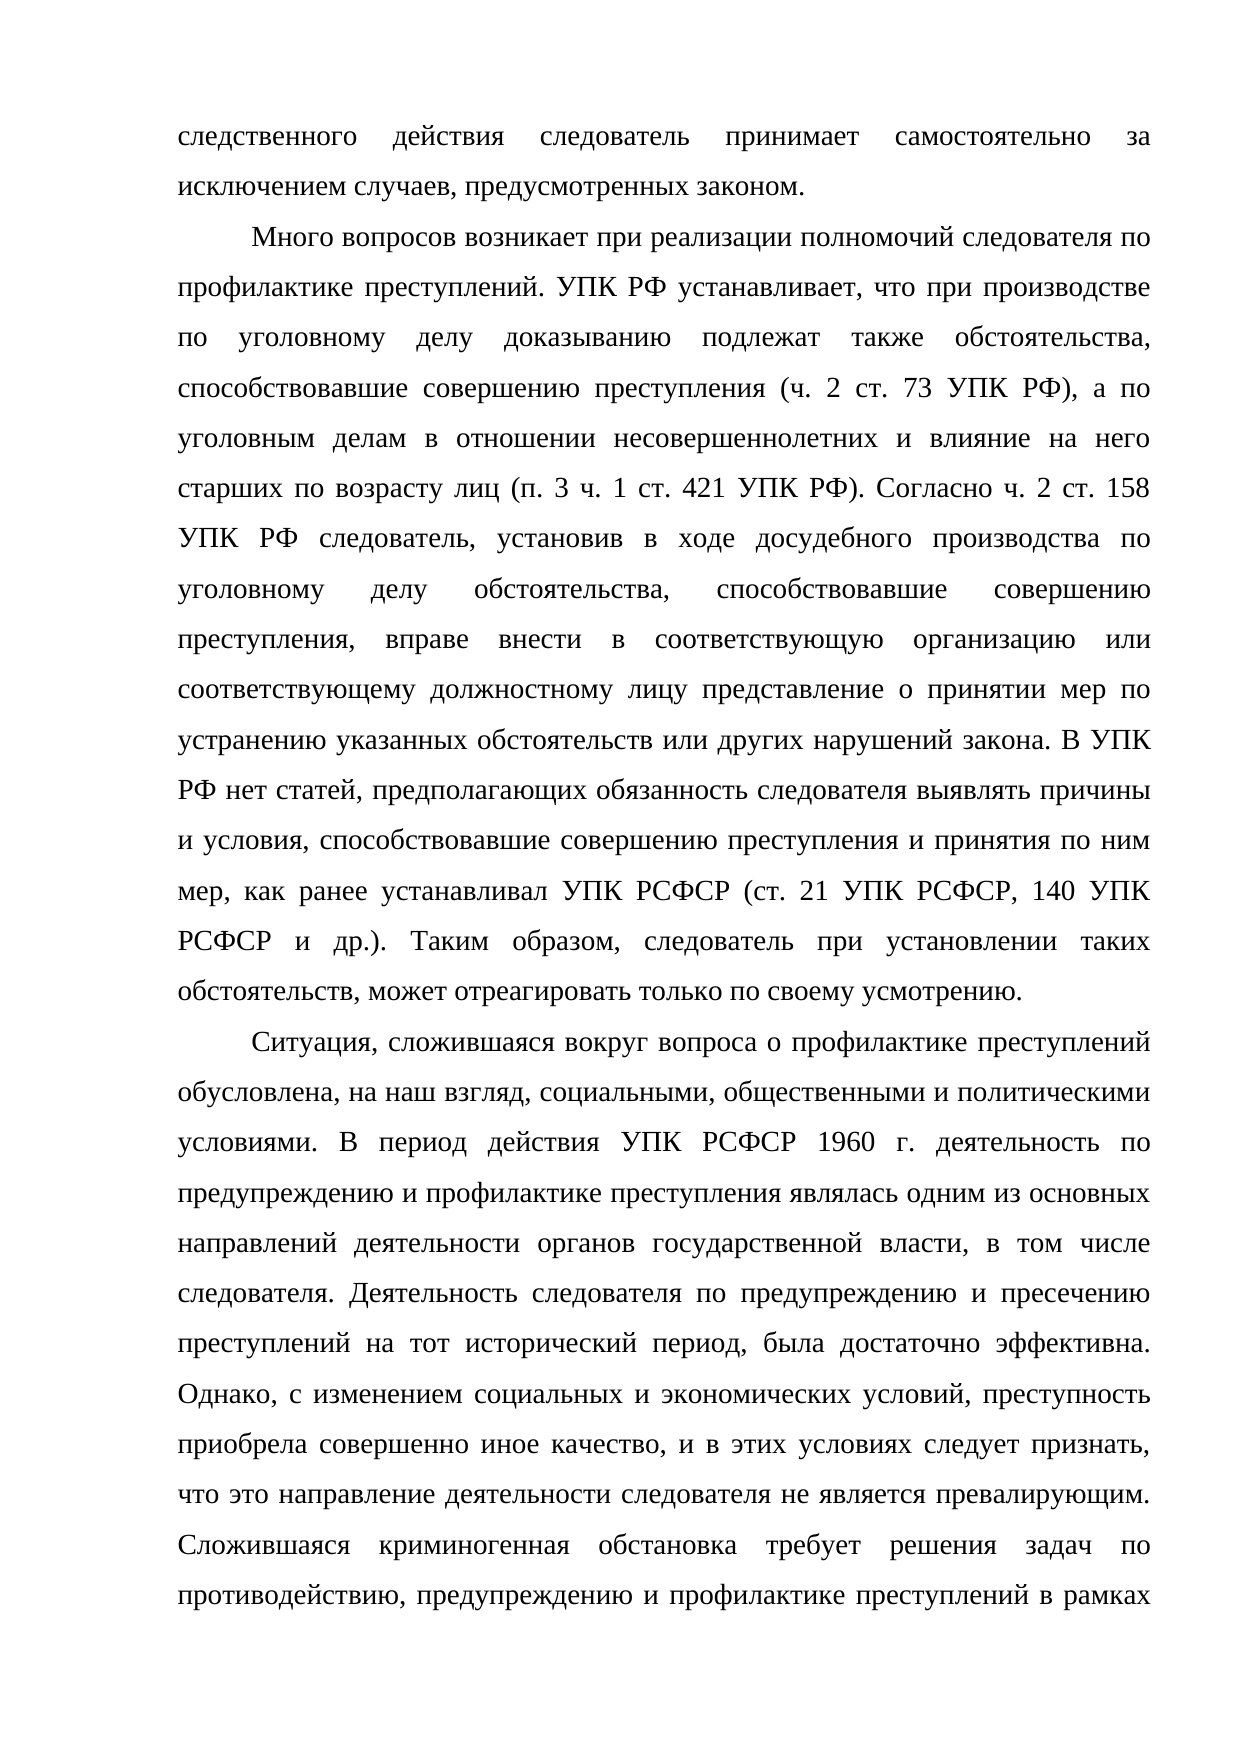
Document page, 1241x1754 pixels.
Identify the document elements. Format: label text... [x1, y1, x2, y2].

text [177, 118, 1152, 202]
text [177, 1024, 1152, 1611]
text Много вопросов возникает при реализации полномочий следователя по профилактике преступлений. УПК РФ устанавливает, что при производстве по уголовному делу доказыванию подлежат также обстоятельства, способствовавшие совершению преступления (ч. 2 ст. 73 УПК РФ), а по уголовным делам в отношении несовершеннолетних и влияние на него старших по возрасту лиц (п. 3 ч. 1 ст. 421 УПК РФ). Согласно ч. 2 ст. 158 УПК РФ следователь, установив в ходе досудебного производства по уголовному делу обстоятельства, способствовавшие совершению преступления, вправе внести в соответствующую организацию или соответствующему должностному лицу представление о принятии мер по устранению указанных обстоятельств или других нарушений закона. В УПК РФ нет статей, предполагающих обязанность следователя выявлять причины и условия, способствовавшие совершению преступления и принятия по ним мер, как ранее устанавливал УПК РСФСР (ст. 21 УПК РСФСР, 140 УПК РСФСР и др.). Таким образом, следователь при установлении таких обстоятельств, может отреагировать только по своему усмотрению. [177, 219, 1152, 1007]
